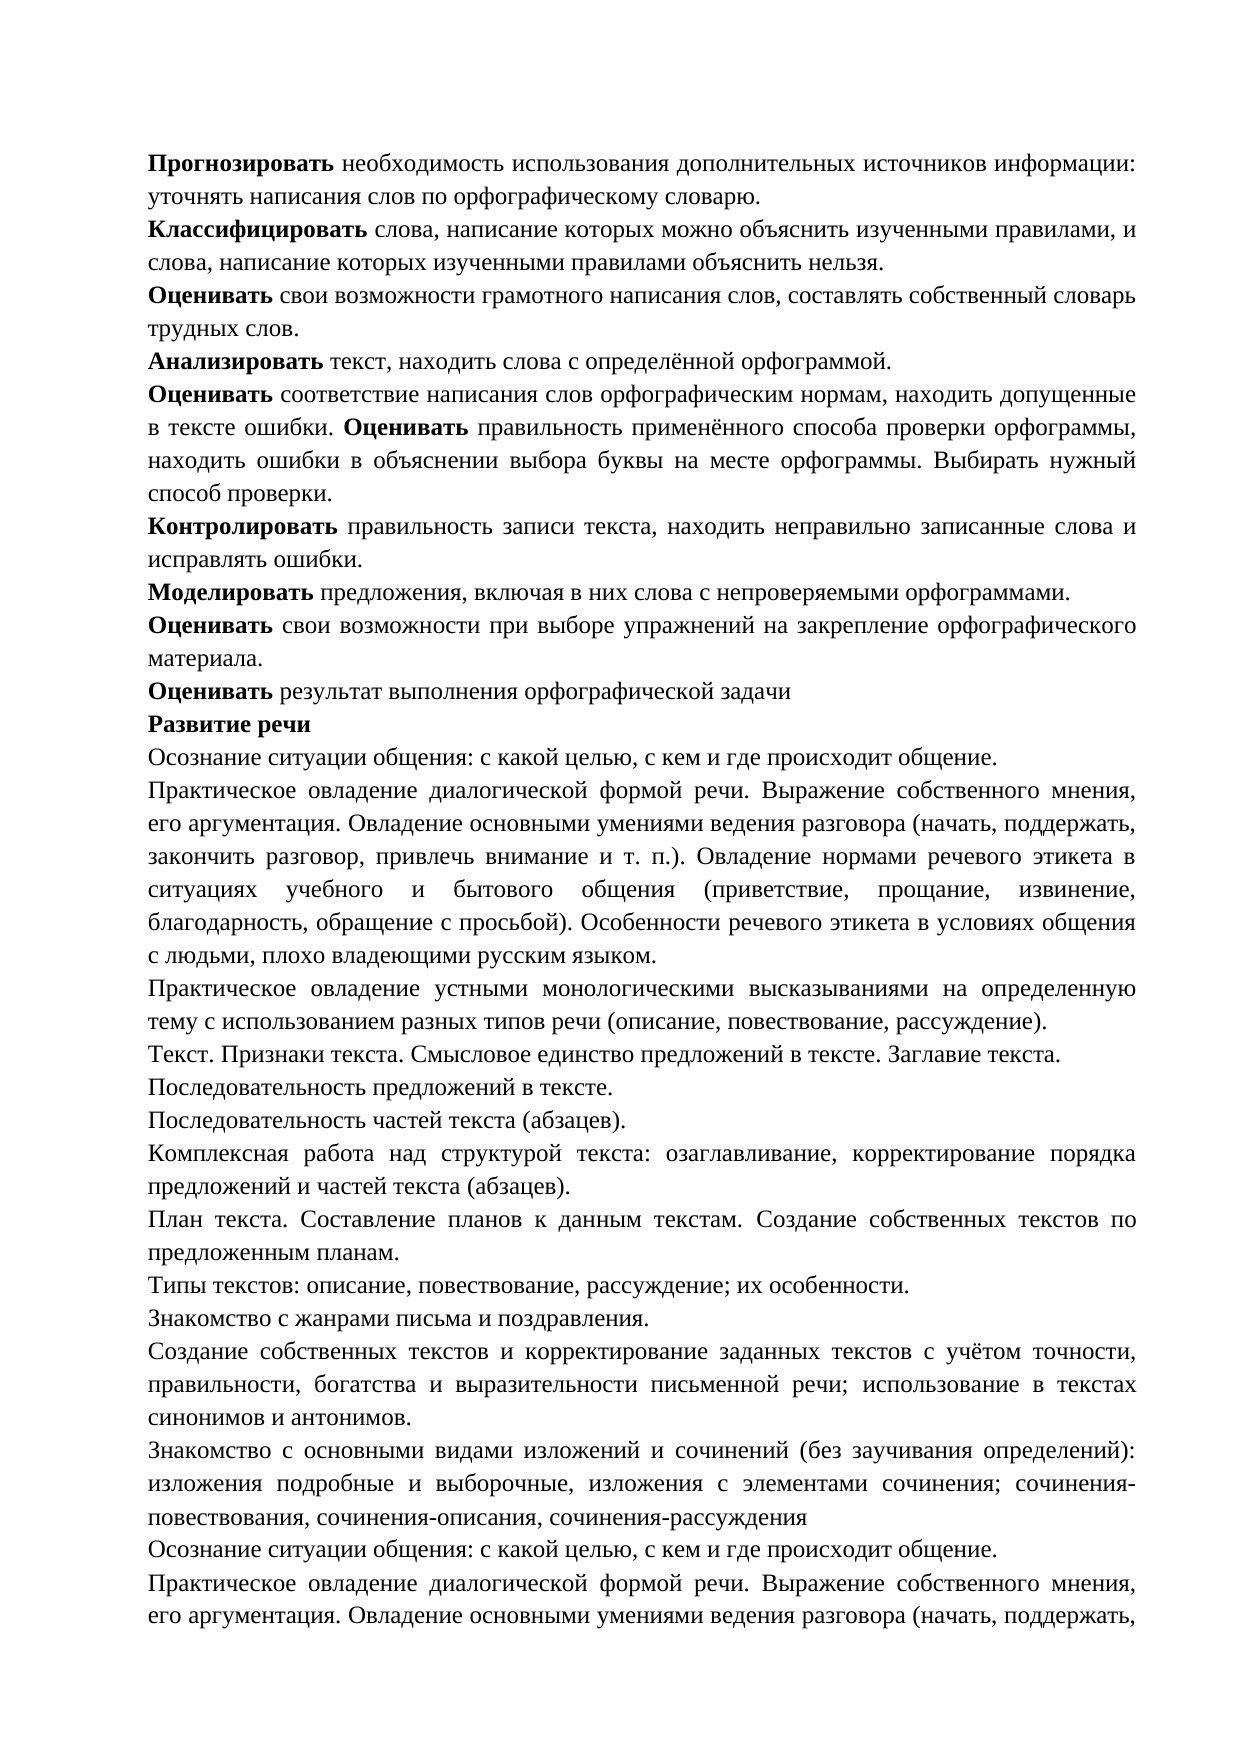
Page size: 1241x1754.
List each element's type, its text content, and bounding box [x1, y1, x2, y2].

text План текста. Составление планов к данным текстам. Создание собственных текстов по предложенным планам. [148, 1204, 1137, 1266]
text Развитие речи [148, 709, 1137, 738]
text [148, 1568, 1137, 1629]
text Практическое овладение устными монологическими высказываниями на определенную тему с использованием разных типов речи (описание, повествование, рассуждение). [148, 973, 1137, 1035]
text Контролировать правильность записи текста, находить неправильно записанные слова и исправлять ошибки. [148, 511, 1137, 573]
text Оценивать результат выполнения орфографической задачи [148, 676, 1137, 705]
text Классифицировать слова, написание которых можно объяснить изученными правилами, и слова, написание которых изученными правилами объяснить нельзя. [148, 214, 1137, 276]
text Оценивать свои возможности при выборе упражнений на закрепление орфографического материала. [148, 610, 1137, 672]
text Моделировать предложения, включая в них слова с непроверяемыми орфограммами. [148, 577, 1137, 606]
text Комплексная работа над структурой текста: озаглавливание, корректирование порядка предложений и частей текста (абзацев). [148, 1138, 1137, 1200]
text Прогнозировать необходимость использования дополнительных источников информации: уточнять написания слов по орфографическому словарю. [148, 148, 1137, 209]
text Осознание ситуации общения: с какой целью, с кем и где происходит общение. [148, 1534, 1137, 1563]
text Создание собственных текстов и корректирование заданных текстов с учётом точности, правильности, богатства и выразительности письменной речи; использование в текстах синонимов и антонимов. [148, 1336, 1137, 1431]
text Текст. Признаки текста. Смысловое единство предложений в тексте. Заглавие текста. [148, 1039, 1137, 1068]
text Знакомство с жанрами письма и поздравления. [148, 1303, 1137, 1332]
text Последовательность частей текста (абзацев). [148, 1105, 1137, 1134]
text Последовательность предложений в тексте. [148, 1072, 1137, 1101]
text Оценивать свои возможности грамотного написания слов, составлять собственный словарь трудных слов. [148, 280, 1137, 342]
text Оценивать соответствие написания слов орфографическим нормам, находить допущенные в тексте ошибки. Оценивать правильность применённого способа проверки орфограммы, находить ошибки в объяснении выбора буквы на месте орфограммы. Выбирать нужный способ проверки. [148, 379, 1137, 507]
text Типы текстов: описание, повествование, рассуждение; их особенности. [148, 1270, 1137, 1299]
text Анализировать текст, находить слова с определённой орфограммой. [148, 346, 1137, 374]
text Осознание ситуации общения: с какой целью, с кем и где происходит общение. [148, 742, 1137, 771]
text Знакомство с основными видами изложений и сочинений (без заучивания определений): изложения подробные и выборочные, изложения с элементами сочинения; сочинения-повествования, сочинения-описания, сочинения-рассуждения [148, 1436, 1137, 1530]
